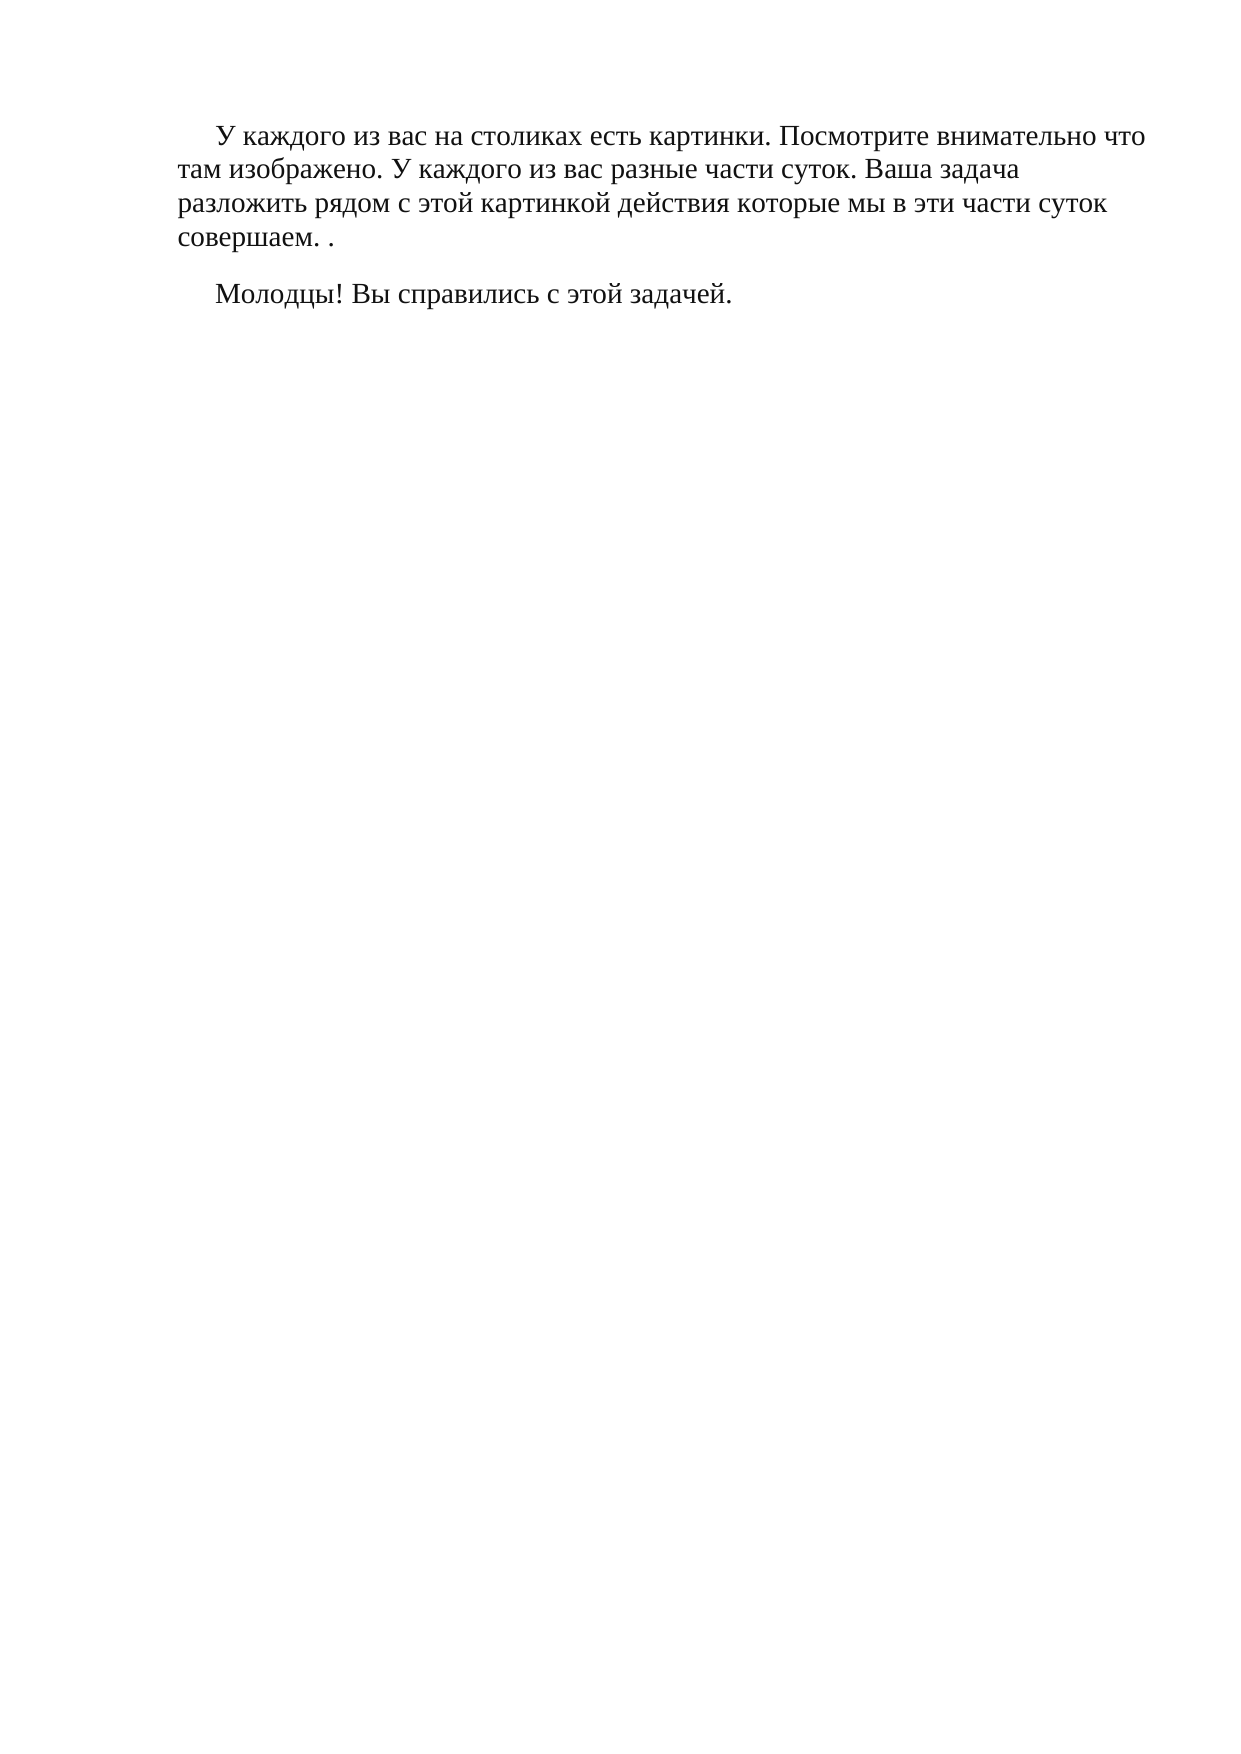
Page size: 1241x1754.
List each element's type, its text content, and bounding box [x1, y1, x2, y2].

text Молодцы! Вы справились с этой задачей. [177, 276, 1152, 309]
text У каждого из вас на столиках есть картинки. Посмотрите внимательно что там изображено. У каждого из вас разные части суток. Ваша задача разложить рядом с этой картинкой действия которые мы в эти части суток совершаем. . [177, 118, 1152, 252]
